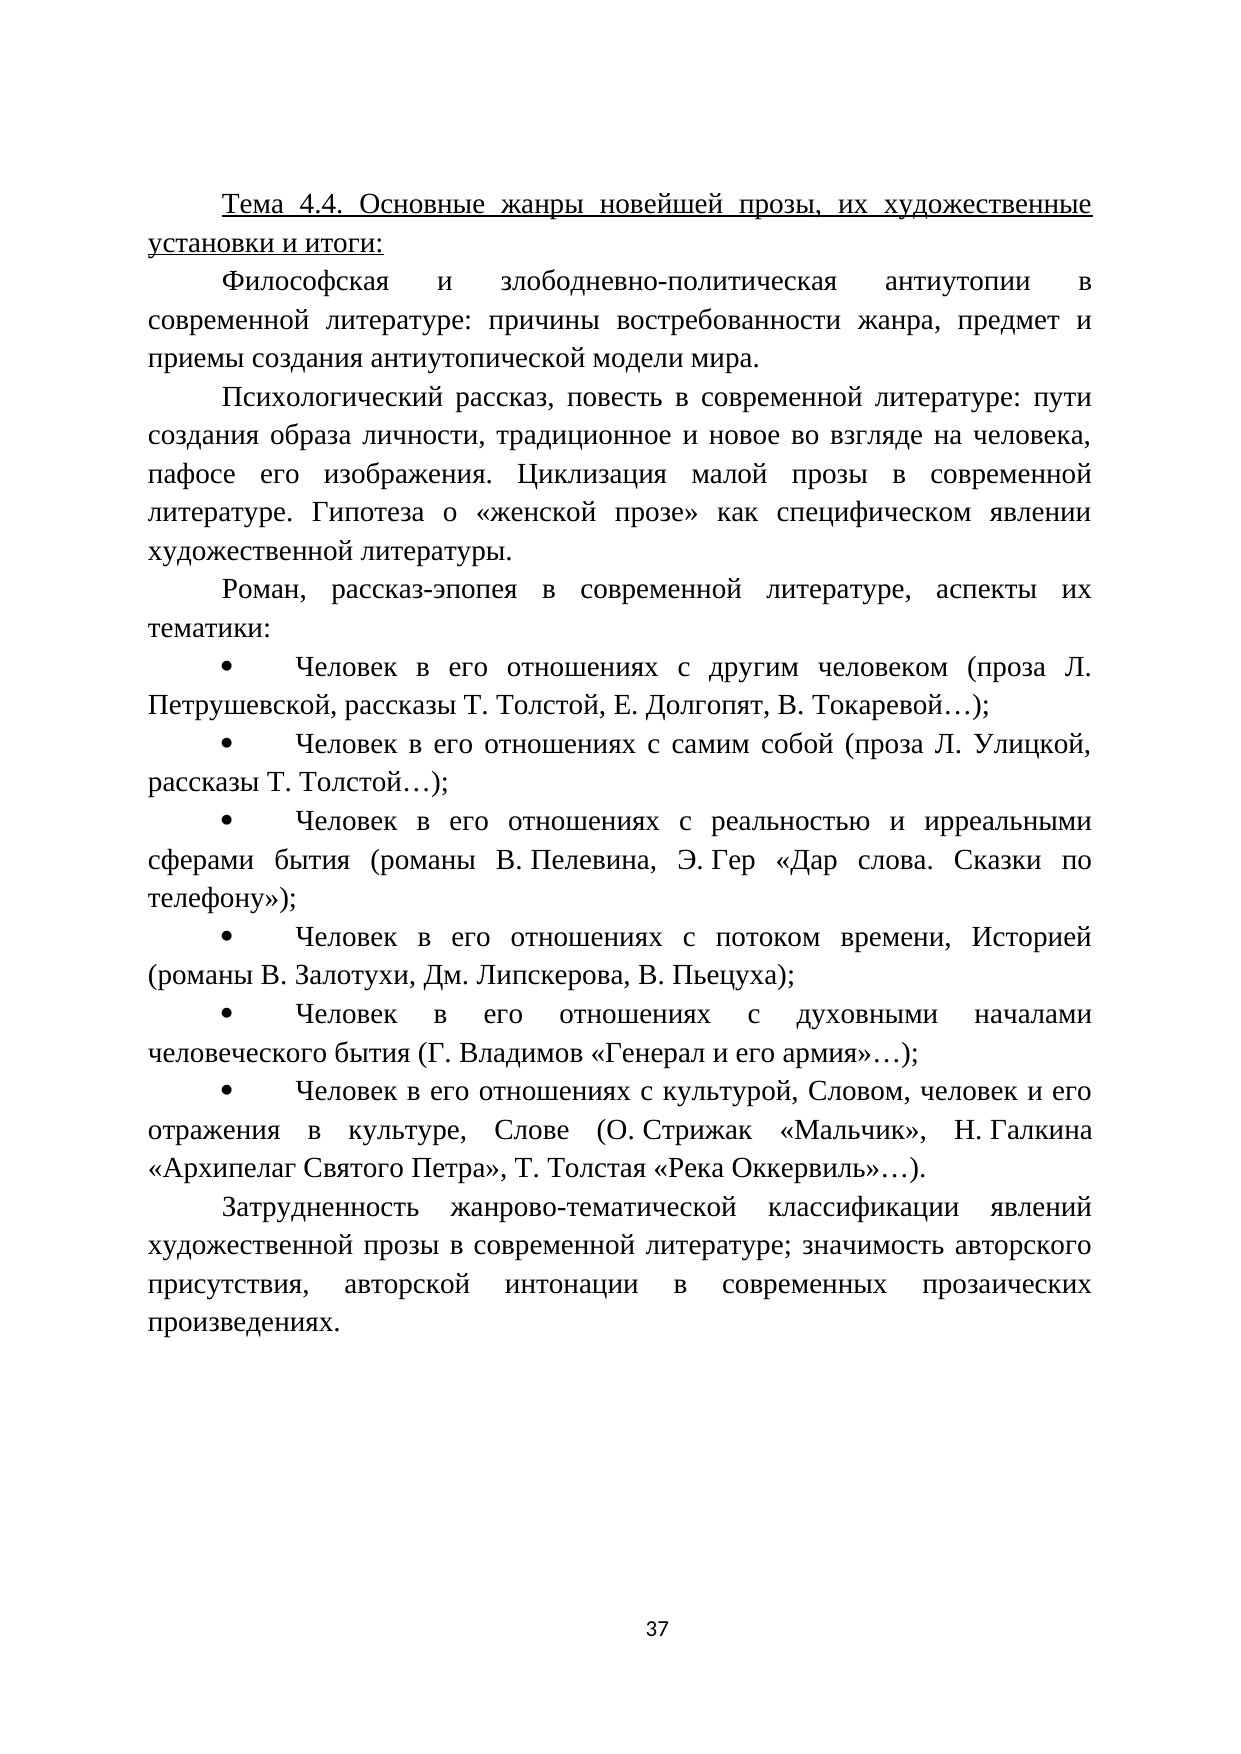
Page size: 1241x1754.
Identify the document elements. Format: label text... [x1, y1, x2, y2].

list Человек в его отношениях с потоком времени, Историей (романы В. Залотухи, Дм. Липскерова, В. Пьецуха); [148, 919, 1092, 991]
list Человек в его отношениях с другим человеком (проза Л. Петрушевской, рассказы Т. Толстой, Е. Долгопят, В. Токаревой…); [148, 649, 1092, 721]
list Человек в его отношениях с духовными началами человеческого бытия (Г. Владимов «Генерал и его армия»…); [148, 996, 1092, 1068]
text Роман, рассказ-эпопея в современной литературе, аспекты их тематики: [148, 572, 1092, 644]
text Философская и злободневно-политическая антиутопии в современной литературе: причины востребованности жанра, предмет и приемы создания антиутопической модели мира. [148, 263, 1092, 374]
list Человек в его отношениях с самим собой (проза Л. Улицкой, рассказы Т. Толстой…); [148, 726, 1092, 798]
text Тема 4.4. Основные жанры новейшей прозы, их художественные установки и итоги: [148, 186, 1092, 258]
list Человек в его отношениях с культурой, Словом, человек и его отражения в культуре, Слове (О. Стрижак «Мальчик», Н. Галкина «Архипелаг Святого Петра», Т. Толстая «Река Оккервиль»…). [148, 1073, 1092, 1184]
list Человек в его отношениях с реальностью и ирреальными сферами бытия (романы В. Пелевина, Э. Гер «Дар слова. Сказки по телефону»); [148, 803, 1092, 914]
text Психологический рассказ, повесть в современной литературе: пути создания образа личности, традиционное и новое во взгляде на человека, пафосе его изображения. Циклизация малой прозы в современной литературе. Гипотеза о «женской прозе» как специфическом явлении художественной литературы. [148, 379, 1092, 567]
text Затрудненность жанрово-тематической классификации явлений художественной прозы в современной литературе; значимость авторского присутствия, авторской интонации в современных прозаических произведениях. [148, 1189, 1092, 1338]
